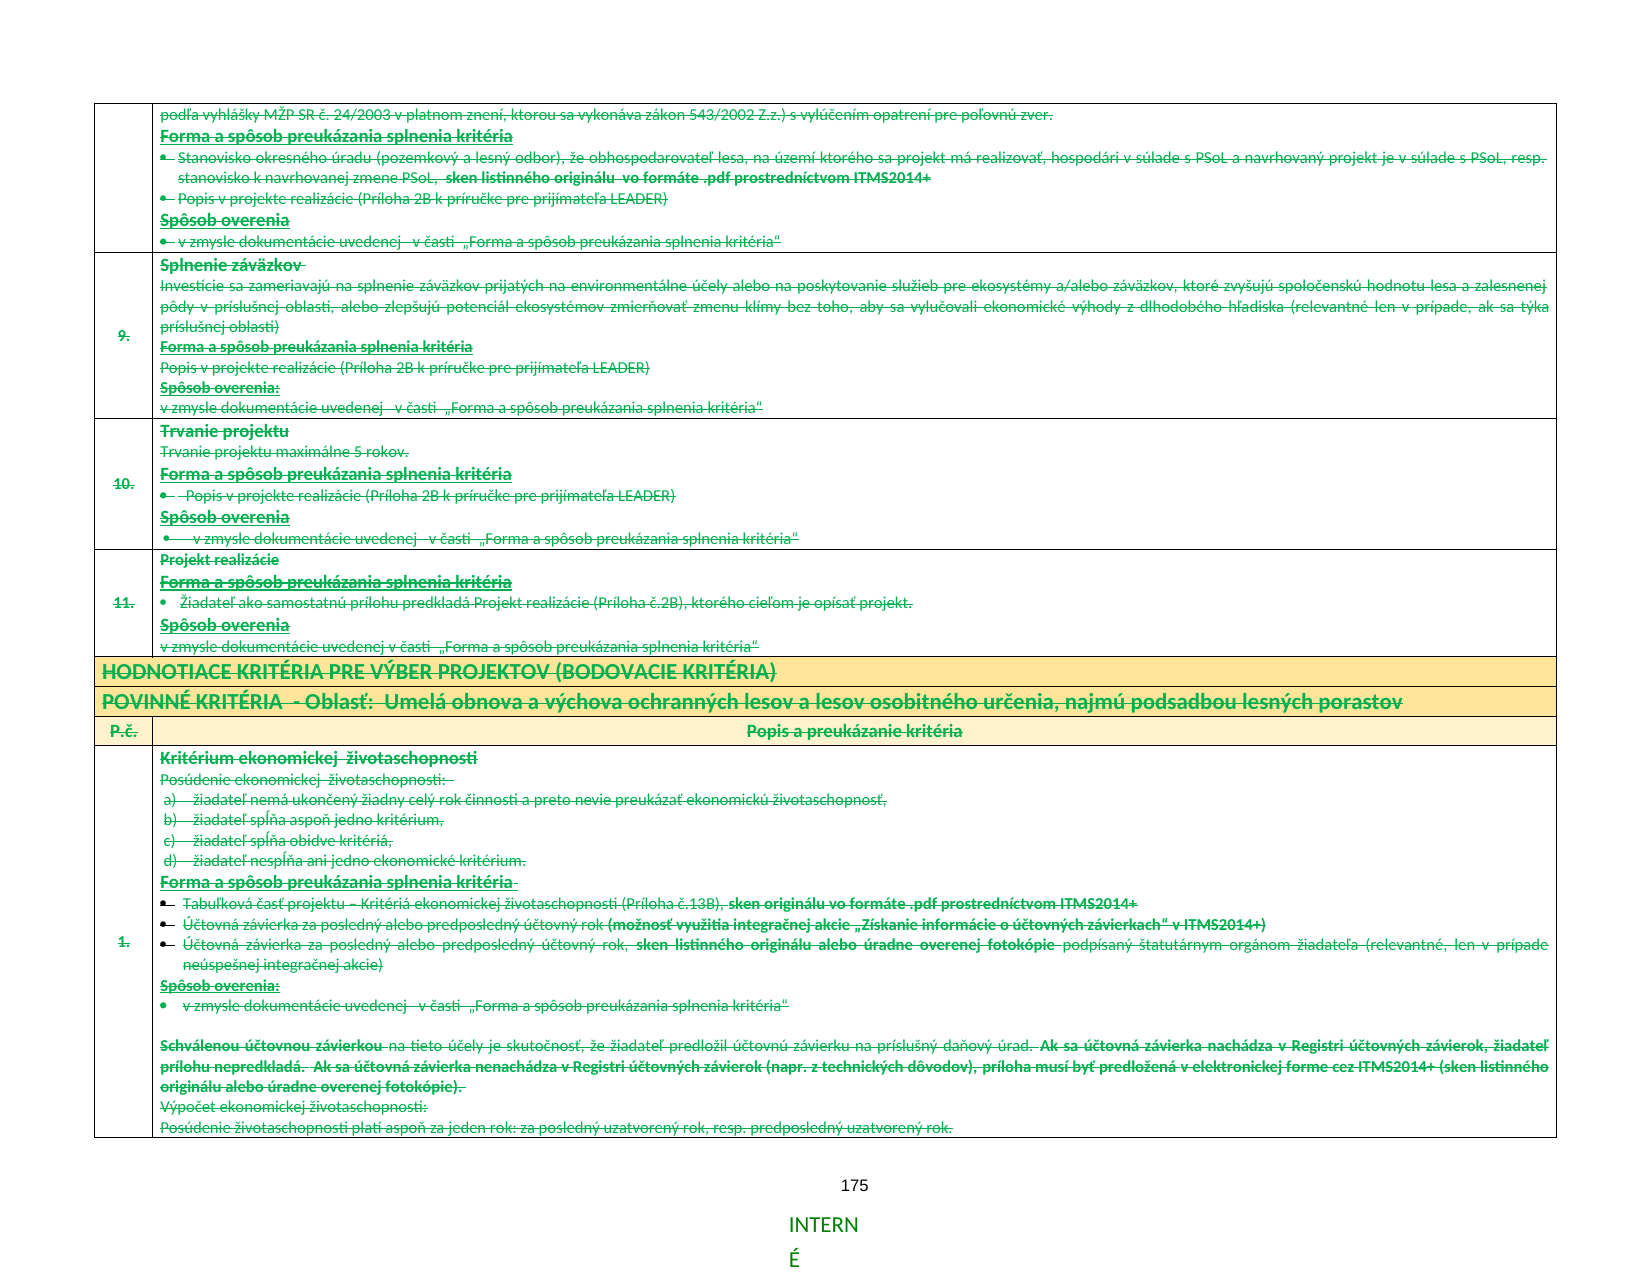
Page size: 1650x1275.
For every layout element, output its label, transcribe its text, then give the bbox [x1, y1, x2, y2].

table_cell Splnenie záväzkov Investície sa zameriavajú na splnenie záväzkov prijatých na environmentálne účely alebo na poskytovanie služieb pre ekosystémy a/alebo záväzkov, ktoré zvyšujú spoločenskú hodnotu lesa a zalesnenej pôdy v príslušnej oblasti, alebo zlepšujú potenciál ekosystémov zmierňovať zmenu klímy bez toho, aby sa vylučovali ekonomické výhody z dlhodobého hľadiska (relevantné len v prípade, ak sa týka príslušnej oblasti) Forma a spôsob preukázania splnenia kritéria Popis v projekte realizácie (Príloha 2B k príručke pre prijímateľa LEADER) Spôsob overenia: v zmysle dokumentácie uvedenej v časti „Forma a spôsob preukázania splnenia kritéria“ [153, 253, 1556, 418]
table_cell 1. [95, 746, 152, 1137]
table_cell 11. [95, 550, 152, 656]
table_cell POVINNÉ KRITÉRIA - Oblasť: Umelá obnova a výchova ochranných lesov a lesov osobitného určenia, najmú podsadbou lesných porastov [95, 687, 1556, 716]
table_cell P.č. [95, 717, 152, 745]
table_cell Projekt realizácie Forma a spôsob preukázania splnenia kritéria Žiadateľ ako samostatnú prílohu predkladá Projekt realizácie (Príloha č.2B), ktorého cieľom je opísať projekt. Spôsob overenia v zmysle dokumentácie uvedenej v časti „Forma a spôsob preukázania splnenia kritéria“ [153, 550, 1556, 656]
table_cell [153, 104, 1556, 252]
table_cell 8. [95, 104, 152, 252]
table_cell HODNOTIACE KRITÉRIA PRE VÝBER PROJEKTOV (BODOVACIE KRITÉRIA) [95, 657, 1556, 686]
table_cell Popis a preukázanie kritéria [153, 717, 1556, 745]
table_cell 9. [95, 253, 152, 418]
table_cell Trvanie projektu Trvanie projektu maximálne 5 rokov. Forma a spôsob preukázania splnenia kritéria Popis v projekte realizácie (Príloha 2B k príručke pre prijímateľa LEADER) Spôsob overenia v zmysle dokumentácie uvedenej v časti „Forma a spôsob preukázania splnenia kritéria“ [153, 419, 1556, 548]
table_cell 10. [95, 419, 152, 548]
